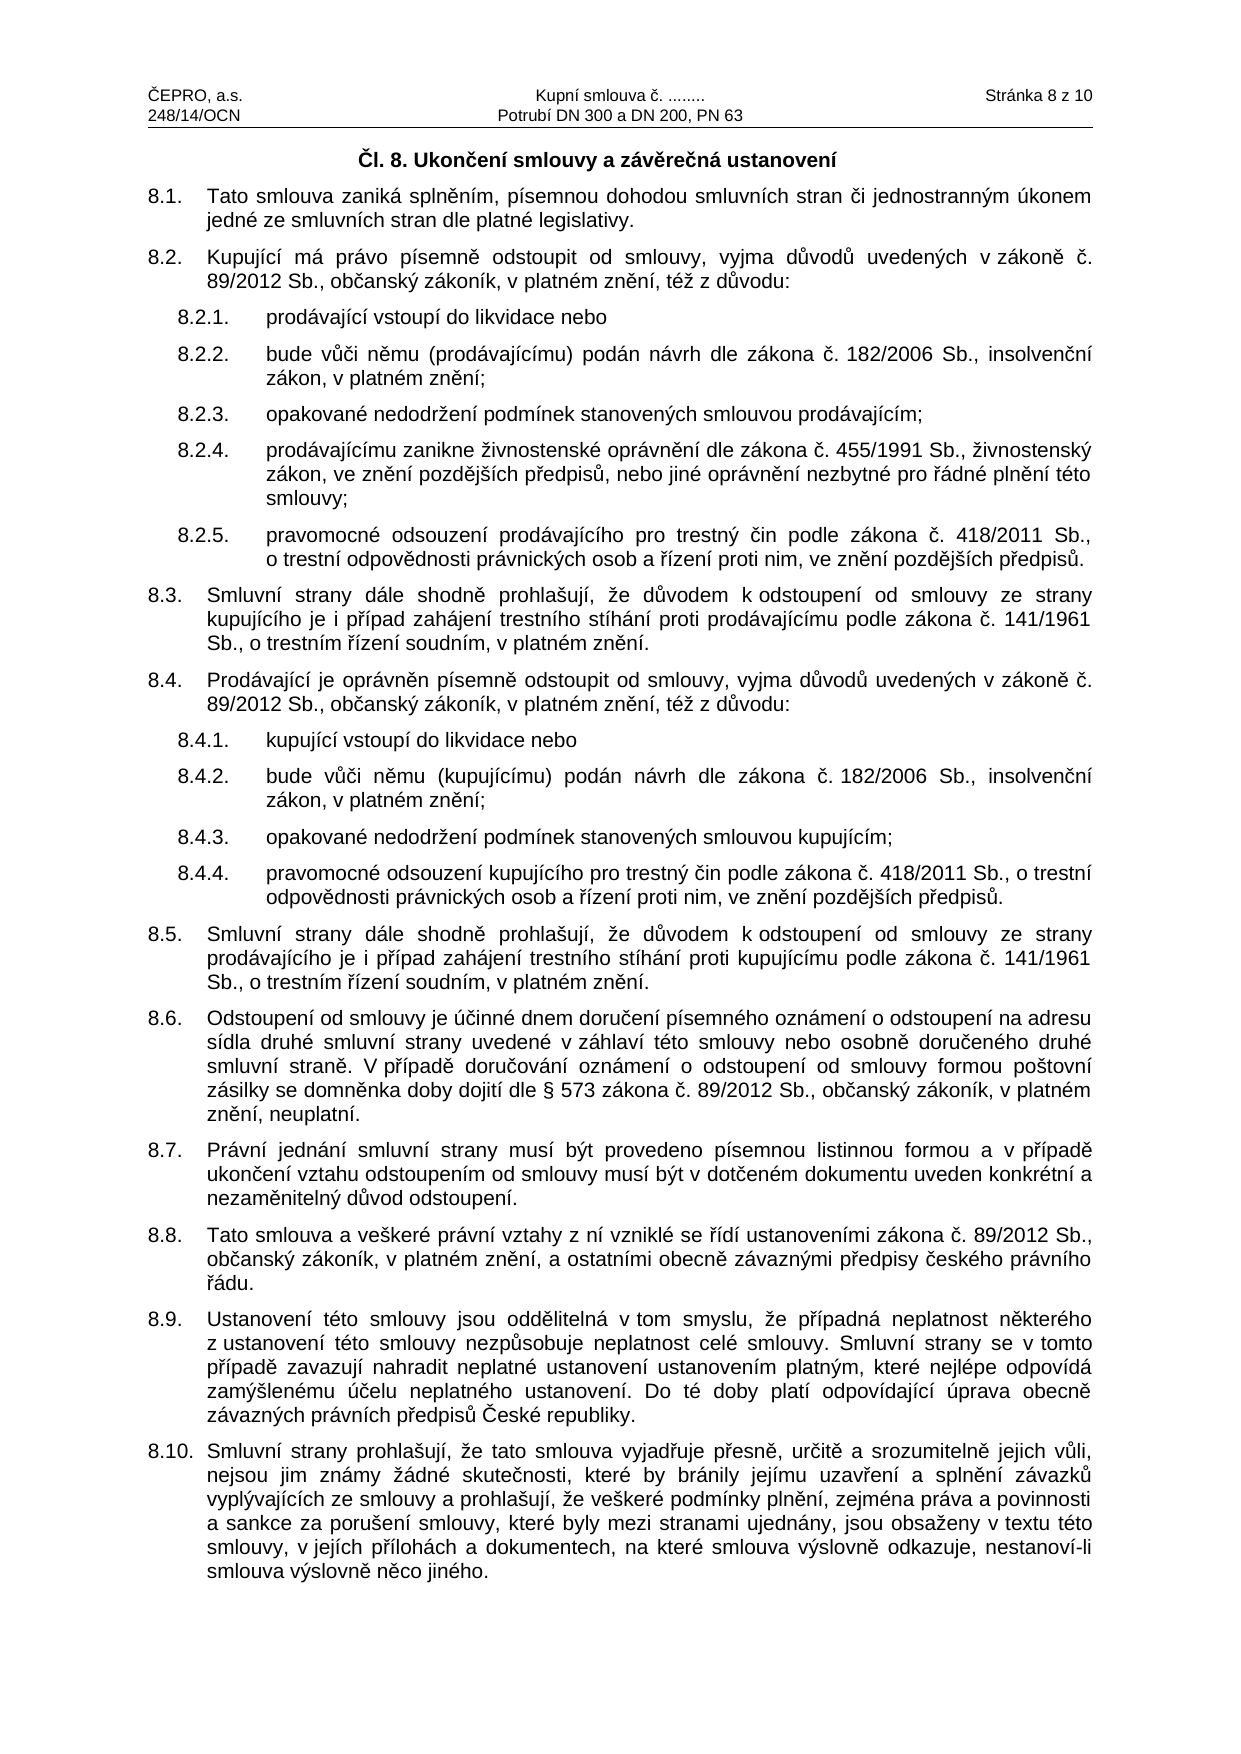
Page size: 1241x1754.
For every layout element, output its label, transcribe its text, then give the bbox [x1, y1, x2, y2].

text prodávající vstoupí do likvidace nebo [177, 305, 1093, 329]
text prodávajícímu zanikne živnostenské oprávnění dle zákona č. 455/1991 Sb., živnostenský zákon, ve znění pozdějších předpisů, nebo jiné oprávnění nezbytné pro řádné plnění této smlouvy; [177, 438, 1093, 510]
text Ukončení smlouvy a závěrečná ustanovení [102, 148, 1093, 172]
text kupující vstoupí do likvidace nebo [177, 728, 1093, 752]
text Odstoupení od smlouvy je účinné dnem doručení písemného oznámení o odstoupení na adresu sídla druhé smluvní strany uvedené v záhlaví této smlouvy nebo osobně doručeného druhé smluvní straně. V případě doručování oznámení o odstoupení od smlouvy formou poštovní zásilky se domněnka doby dojití dle § 573 zákona č. 89/2012 Sb., občanský zákoník, v platném znění, neuplatní. [148, 1006, 1093, 1126]
text pravomocné odsouzení kupujícího pro trestný čin podle zákona č. 418/2011 Sb., o trestní odpovědnosti právnických osob a řízení proti nim, ve znění pozdějších předpisů. [177, 861, 1093, 909]
text opakované nedodržení podmínek stanovených smlouvou kupujícím; [177, 825, 1093, 849]
text Právní jednání smluvní strany musí být provedeno písemnou listinnou formou a v případě ukončení vztahu odstoupením od smlouvy musí být v dotčeném dokumentu uveden konkrétní a nezaměnitelný důvod odstoupení. [148, 1138, 1093, 1210]
text Tato smlouva a veškeré právní vztahy z ní vzniklé se řídí ustanoveními zákona č. 89/2012 Sb., občanský zákoník, v platném znění, a ostatními obecně závaznými předpisy českého právního řádu. [148, 1223, 1093, 1294]
list Smluvní strany dále shodně prohlašují, že důvodem k odstoupení od smlouvy ze strany prodávajícího je i případ zahájení trestního stíhání proti kupujícímu podle zákona č. 141/1961 Sb., o trestním řízení soudním, v platném znění. [148, 922, 1093, 993]
text bude vůči němu (prodávajícímu) podán návrh dle zákona č. 182/2006 Sb., insolvenční zákon, v platném znění; [177, 341, 1093, 389]
text Prodávající je oprávněn písemně odstoupit od smlouvy, vyjma důvodů uvedených v zákoně č. 89/2012 Sb., občanský zákoník, v platném znění, též z důvodu: [148, 667, 1093, 715]
text Tato smlouva zaniká splněním, písemnou dohodou smluvních stran či jednostranným úkonem jedné ze smluvních stran dle platné legislativy. [148, 184, 1093, 232]
text opakované nedodržení podmínek stanovených smlouvou prodávajícím; [177, 402, 1093, 426]
text bude vůči němu (kupujícímu) podán návrh dle zákona č. 182/2006 Sb., insolvenční zákon, v platném znění; [177, 764, 1093, 812]
text Smluvní strany prohlašují, že tato smlouva vyjadřuje přesně, určitě a srozumitelně jejich vůli, nejsou jim známy žádné skutečnosti, které by bránily jejímu uzavření a splnění závazků vyplývajících ze smlouvy a prohlašují, že veškeré podmínky plnění, zejména práva a povinnosti a sankce za porušení smlouvy, které byly mezi stranami ujednány, jsou obsaženy v textu této smlouvy, v jejích přílohách a dokumentech, na které smlouva výslovně odkazuje, nestanoví-li smlouva výslovně něco jiného. [148, 1439, 1093, 1583]
text pravomocné odsouzení prodávajícího pro trestný čin podle zákona č. 418/2011 Sb., o trestní odpovědnosti právnických osob a řízení proti nim, ve znění pozdějších předpisů. [177, 523, 1093, 571]
list Smluvní strany dále shodně prohlašují, že důvodem k odstoupení od smlouvy ze strany kupujícího je i případ zahájení trestního stíhání proti prodávajícímu podle zákona č. 141/1961 Sb., o trestním řízení soudním, v platném znění. [148, 583, 1093, 655]
text Kupující má právo písemně odstoupit od smlouvy, vyjma důvodů uvedených v zákoně č. 89/2012 Sb., občanský zákoník, v platném znění, též z důvodu: [148, 244, 1093, 292]
text Ustanovení této smlouvy jsou oddělitelná v tom smyslu, že případná neplatnost některého z ustanovení této smlouvy nezpůsobuje neplatnost celé smlouvy. Smluvní strany se v tomto případě zavazují nahradit neplatné ustanovení ustanovením platným, které nejlépe odpovídá zamýšlenému účelu neplatného ustanovení. Do té doby platí odpovídající úprava obecně závazných právních předpisů České republiky. [148, 1307, 1093, 1427]
